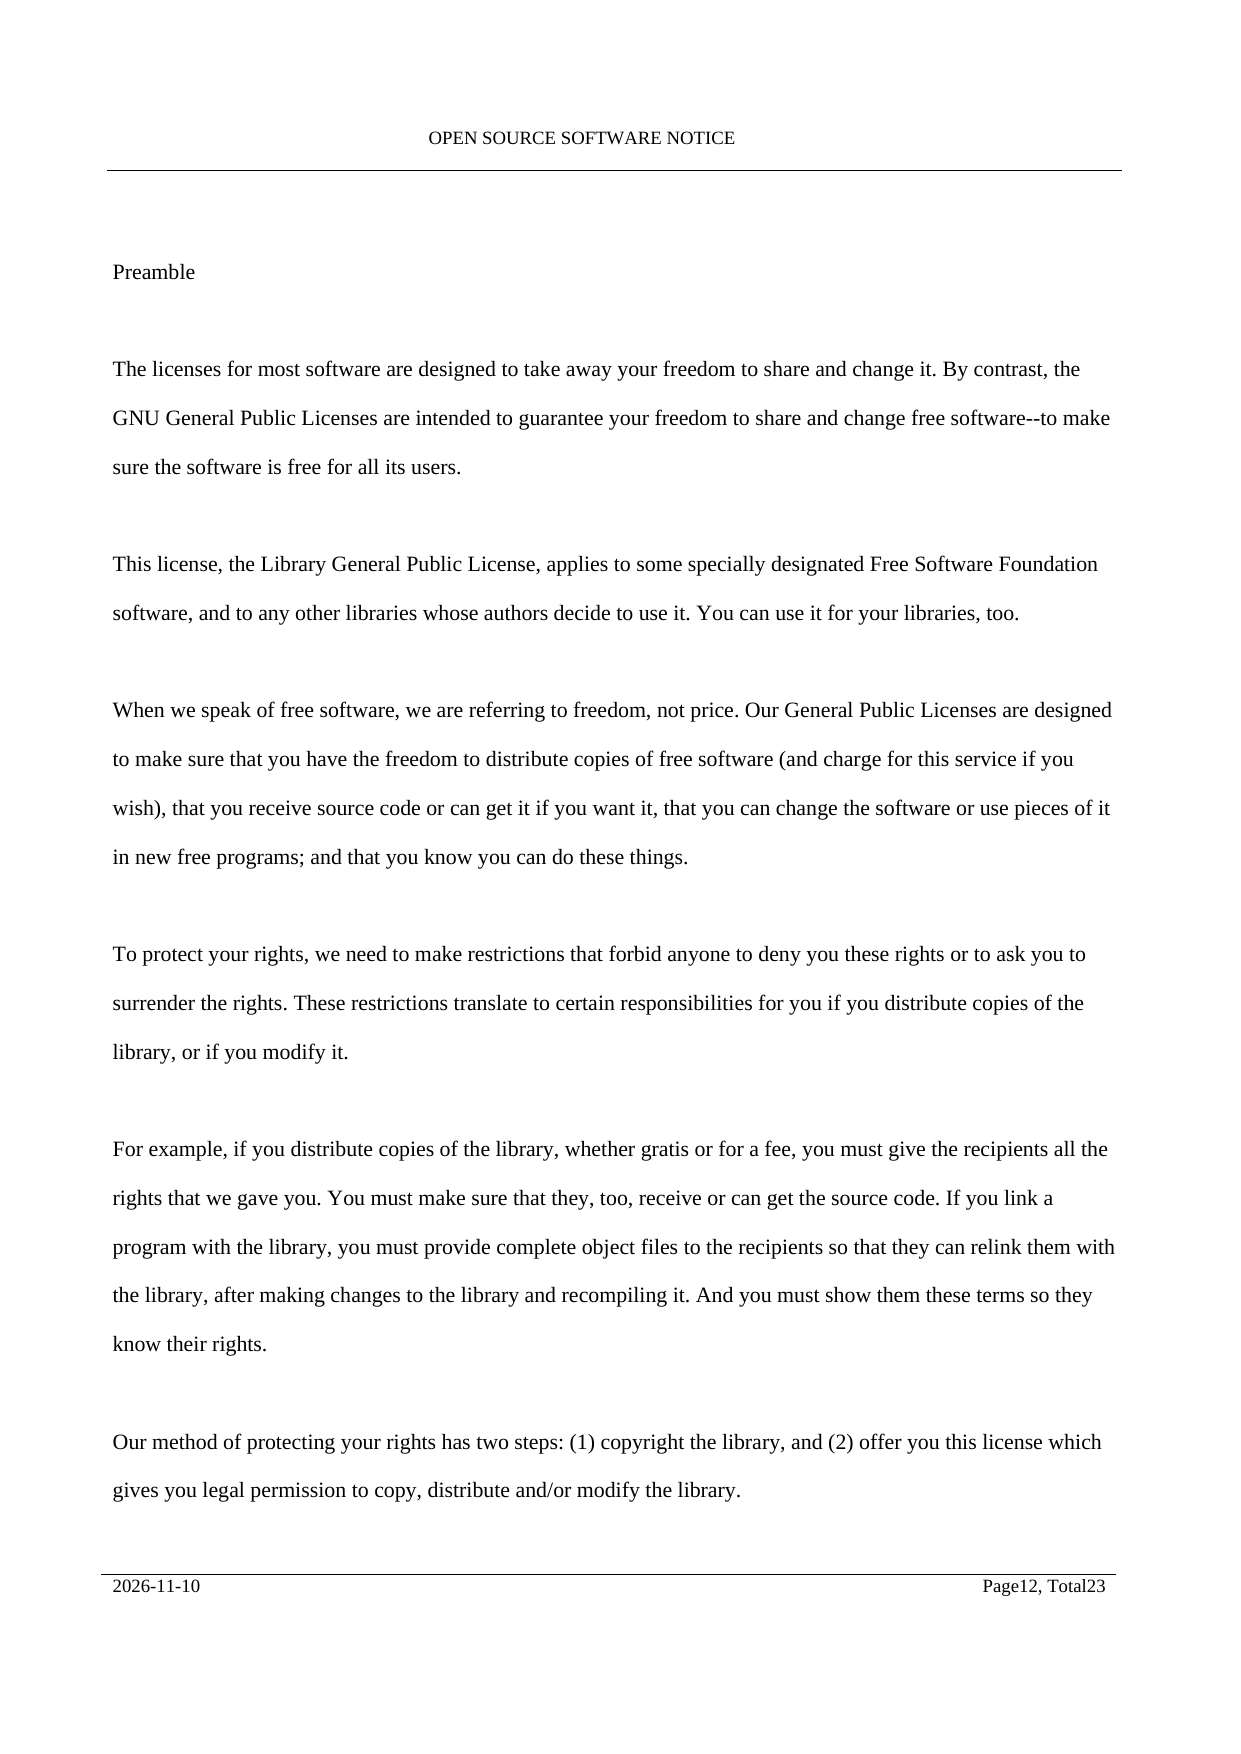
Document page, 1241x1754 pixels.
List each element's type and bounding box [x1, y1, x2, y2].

text [112, 206, 1128, 1506]
